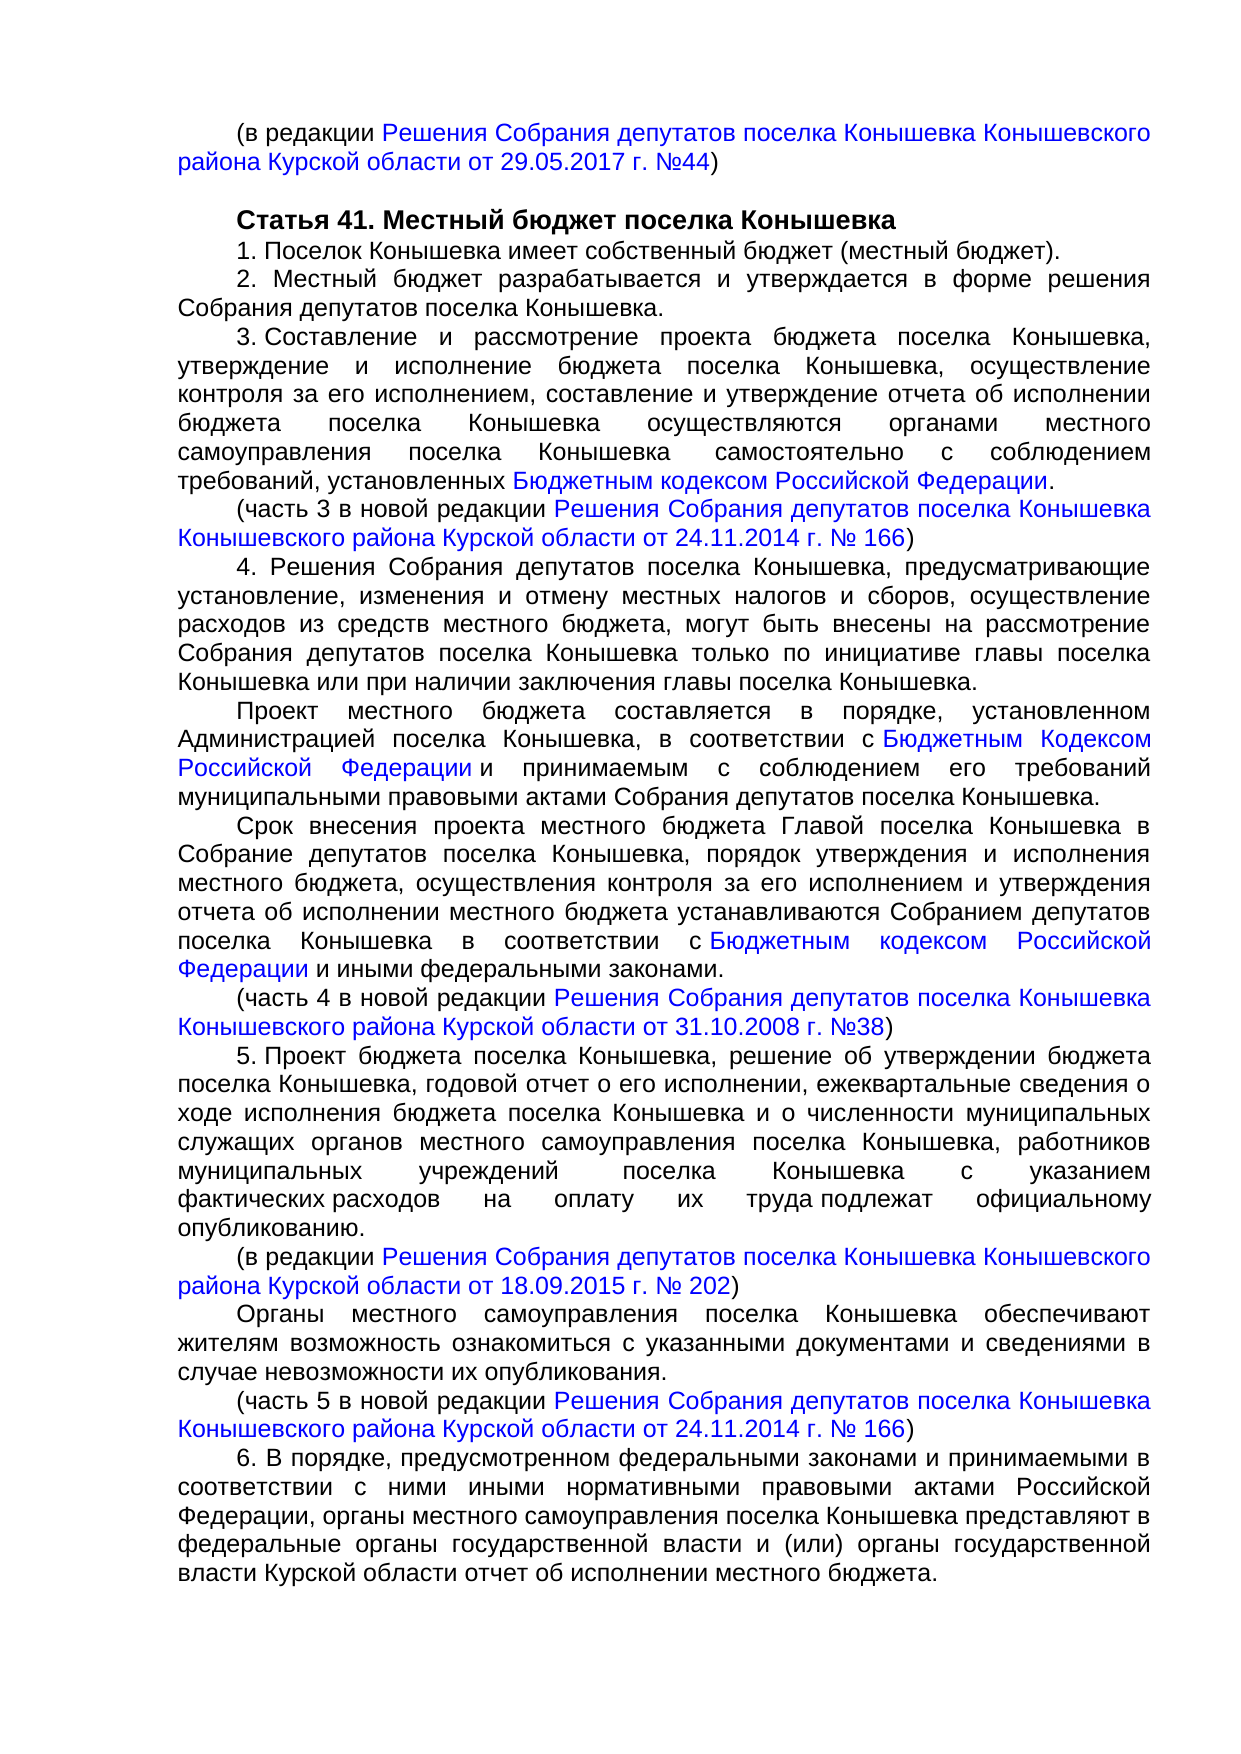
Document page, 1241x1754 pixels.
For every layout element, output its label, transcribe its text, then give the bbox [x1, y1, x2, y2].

text Срок внесения проекта местного бюджета Главой поселка Конышевка в Собрание депутатов поселка Конышевка, порядок утверждения и исполнения местного бюджета, осуществления контроля за его исполнением и утверждения отчета об исполнении местного бюджета устанавливаются Собранием депутатов поселка Конышевка в соответствии с Бюджетным кодексом Российской Федерации и иными федеральными законами. [177, 811, 1152, 983]
text 1. Поселок Конышевка имеет собственный бюджет (местный бюджет). [177, 236, 1152, 264]
text 6. В порядке, предусмотренном федеральными законами и принимаемыми в соответствии с ними иными нормативными правовыми актами Российской Федерации, органы местного самоуправления поселка Конышевка представляют в федеральные органы государственной власти и (или) органы государственной власти Курской области отчет об исполнении местного бюджета. [177, 1443, 1152, 1587]
text Органы местного самоуправления поселка Конышевка обеспечивают жителям возможность ознакомиться с указанными документами и сведениями в случае невозможности их опубликования. [177, 1299, 1152, 1386]
text 5. Проект бюджета поселка Конышевка, решение об утверждении бюджета поселка Конышевка, годовой отчет о его исполнении, ежеквартальные сведения о ходе исполнения бюджета поселка Конышевка и о численности муниципальных служащих органов местного самоуправления поселка Конышевка, работников муниципальных учреждений поселка Конышевка с указанием фактических расходов на оплату их труда подлежат официальному опубликованию. [177, 1041, 1152, 1242]
text Проект местного бюджета составляется в порядке, установленном Администрацией поселка Конышевка, в соответствии с Бюджетным Кодексом Российской Федерации и принимаемым с соблюдением его требований муниципальными правовыми актами Собрания депутатов поселка Конышевка. [177, 696, 1152, 811]
text (часть 4 в новой редакции Решения Собрания депутатов поселка Конышевка Конышевского района Курской области от 31.10.2008 г. №38) [177, 983, 1152, 1041]
text (часть 5 в новой редакции Решения Собрания депутатов поселка Конышевка Конышевского района Курской области от 24.11.2014 г. № 166) [177, 1386, 1152, 1443]
text 2. Местный бюджет разрабатывается и утверждается в форме решения Собрания депутатов поселка Конышевка. [177, 264, 1152, 322]
text (в редакции Решения Собрания депутатов поселка Конышевка Конышевского района Курской области от 29.05.2017 г. №44) [177, 118, 1152, 176]
text (в редакции Решения Собрания депутатов поселка Конышевка Конышевского района Курской области от 18.09.2015 г. № 202) [177, 1242, 1152, 1299]
text 4. Решения Собрания депутатов поселка Конышевка, предусматривающие установление, изменения и отмену местных налогов и сборов, осуществление расходов из средств местного бюджета, могут быть внесены на рассмотрение Собрания депутатов поселка Конышевка только по инициативе главы поселка Конышевка или при наличии заключения главы поселка Конышевка. [177, 552, 1152, 696]
text (часть 3 в новой редакции Решения Собрания депутатов поселка Конышевка Конышевского района Курской области от 24.11.2014 г. № 166) [177, 494, 1152, 552]
text Статья 41. Местный бюджет поселка Конышевка [177, 204, 1152, 236]
text 3. Составление и рассмотрение проекта бюджета поселка Конышевка, утверждение и исполнение бюджета поселка Конышевка, осуществление контроля за его исполнением, составление и утверждение отчета об исполнении бюджета поселка Конышевка осуществляются органами местного самоуправления поселка Конышевка самостоятельно с соблюдением требований, установленных Бюджетным кодексом Российской Федерации. [177, 322, 1152, 494]
